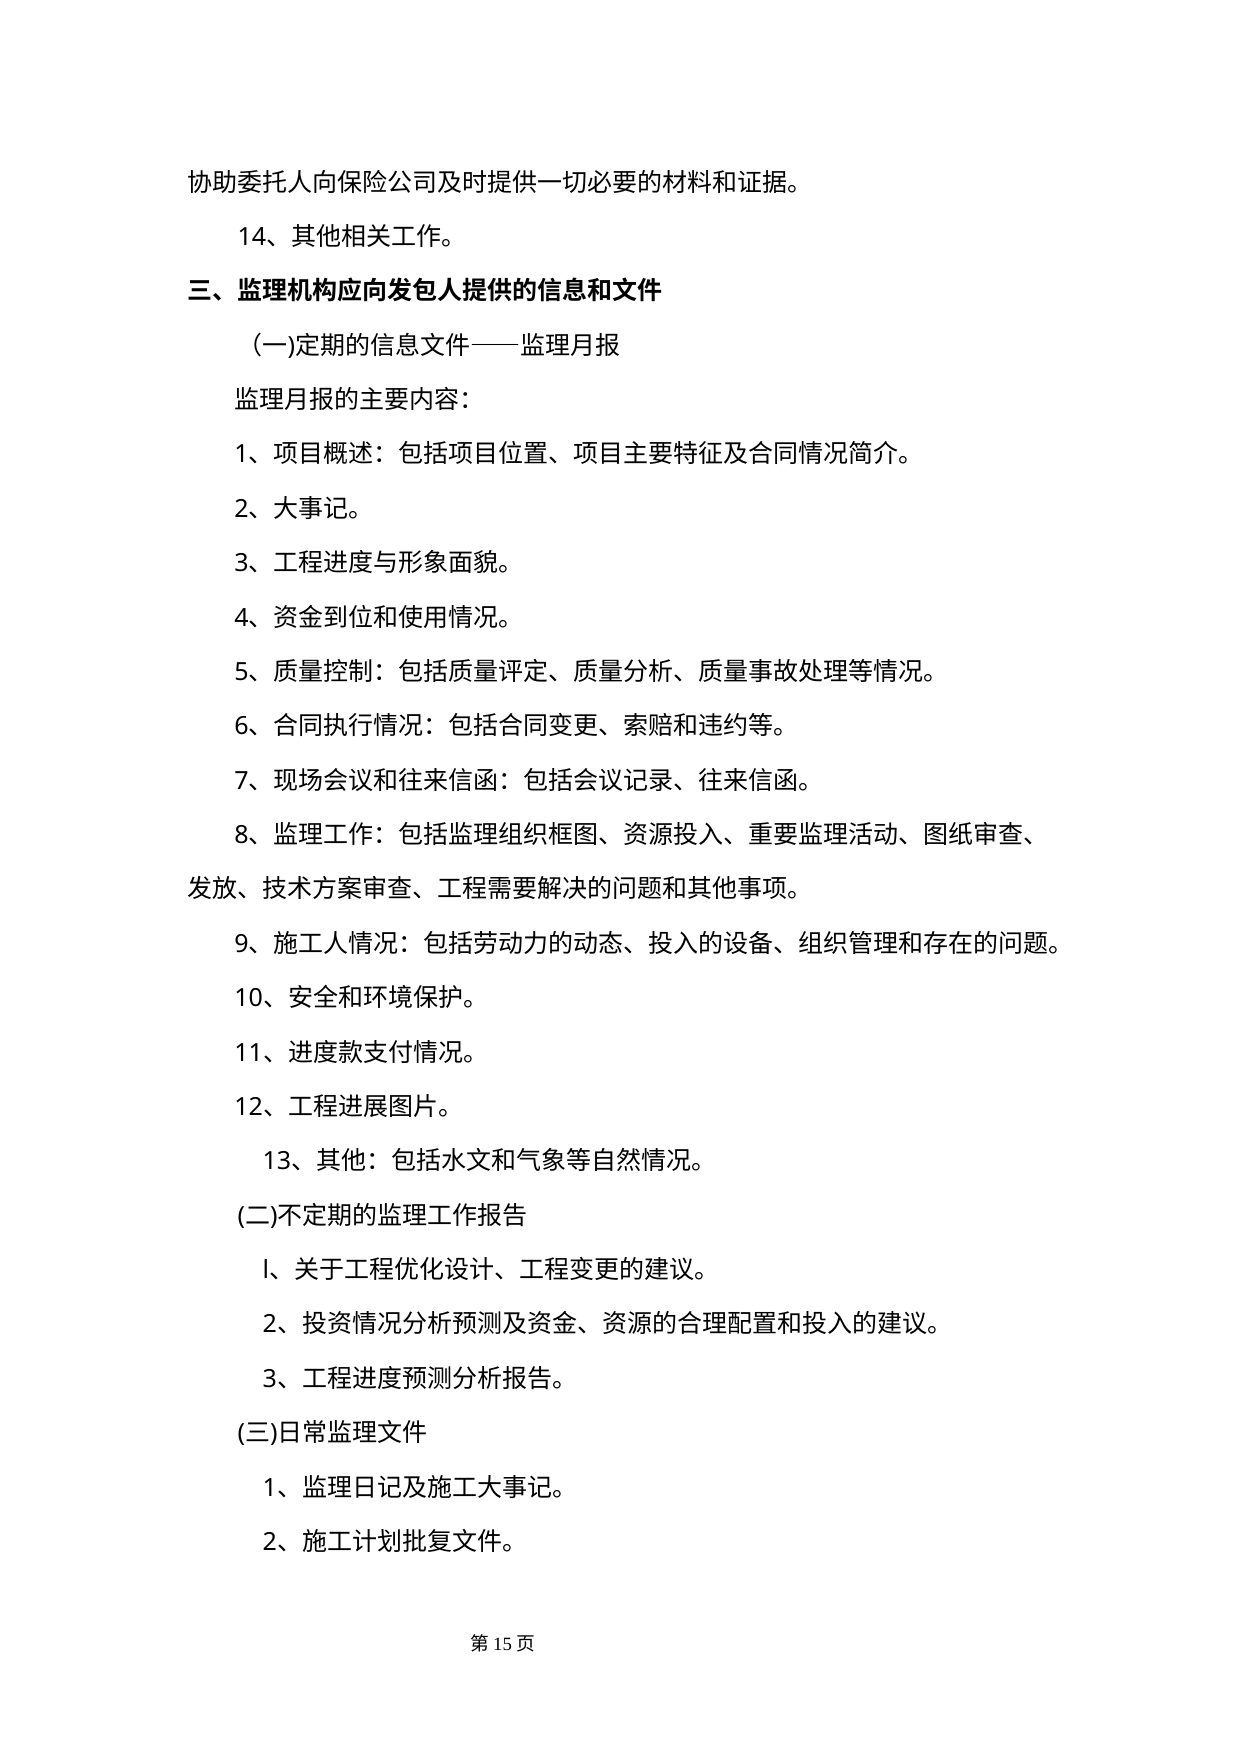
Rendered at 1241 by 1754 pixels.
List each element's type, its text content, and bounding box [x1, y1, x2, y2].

text 4、资金到位和使用情况。 [187, 597, 1053, 633]
text 1、监理日记及施工大事记。 [187, 1467, 1053, 1503]
text 5、质量控制：包括质量评定、质量分析、质量事故处理等情况。 [187, 651, 1053, 688]
text 2、施工计划批复文件。 [187, 1521, 1053, 1558]
text 三、监理机构应向发包人提供的信息和文件 [187, 271, 1053, 307]
text （一)定期的信息文件——监理月报 [187, 325, 1053, 361]
text 9、施工人情况：包括劳动力的动态、投入的设备、组织管理和存在的问题。 [187, 923, 1053, 959]
text 13、其他：包括水文和气象等自然情况。 [187, 1141, 1053, 1177]
text 8、监理工作：包括监理组织框图、资源投入、重要监理活动、图纸审查、发放、技术方案审查、工程需要解决的问题和其他事项。 [187, 814, 1053, 905]
text 12、工程进展图片。 [187, 1086, 1053, 1123]
text 1、项目概述：包括项目位置、项目主要特征及合同情况简介。 [187, 434, 1053, 470]
text 2、大事记。 [187, 488, 1053, 524]
text (三)日常监理文件 [187, 1413, 1053, 1449]
text 3、工程进度预测分析报告。 [187, 1358, 1053, 1394]
text l、关于工程优化设计、工程变更的建议。 [187, 1249, 1053, 1286]
text 3、工程进度与形象面貌。 [187, 543, 1053, 579]
text 11、进度款支付情况。 [187, 1032, 1053, 1068]
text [187, 162, 1053, 198]
text 10、安全和环境保护。 [187, 978, 1053, 1014]
text 6、合同执行情况：包括合同变更、索赔和违约等。 [187, 706, 1053, 742]
text 2、投资情况分析预测及资金、资源的合理配置和投入的建议。 [187, 1304, 1053, 1340]
text (二)不定期的监理工作报告 [187, 1195, 1053, 1231]
text 监理月报的主要内容： [187, 379, 1053, 416]
text 14、其他相关工作。 [187, 216, 1053, 253]
text 7、现场会议和往来信函：包括会议记录、往来信函。 [187, 760, 1053, 796]
